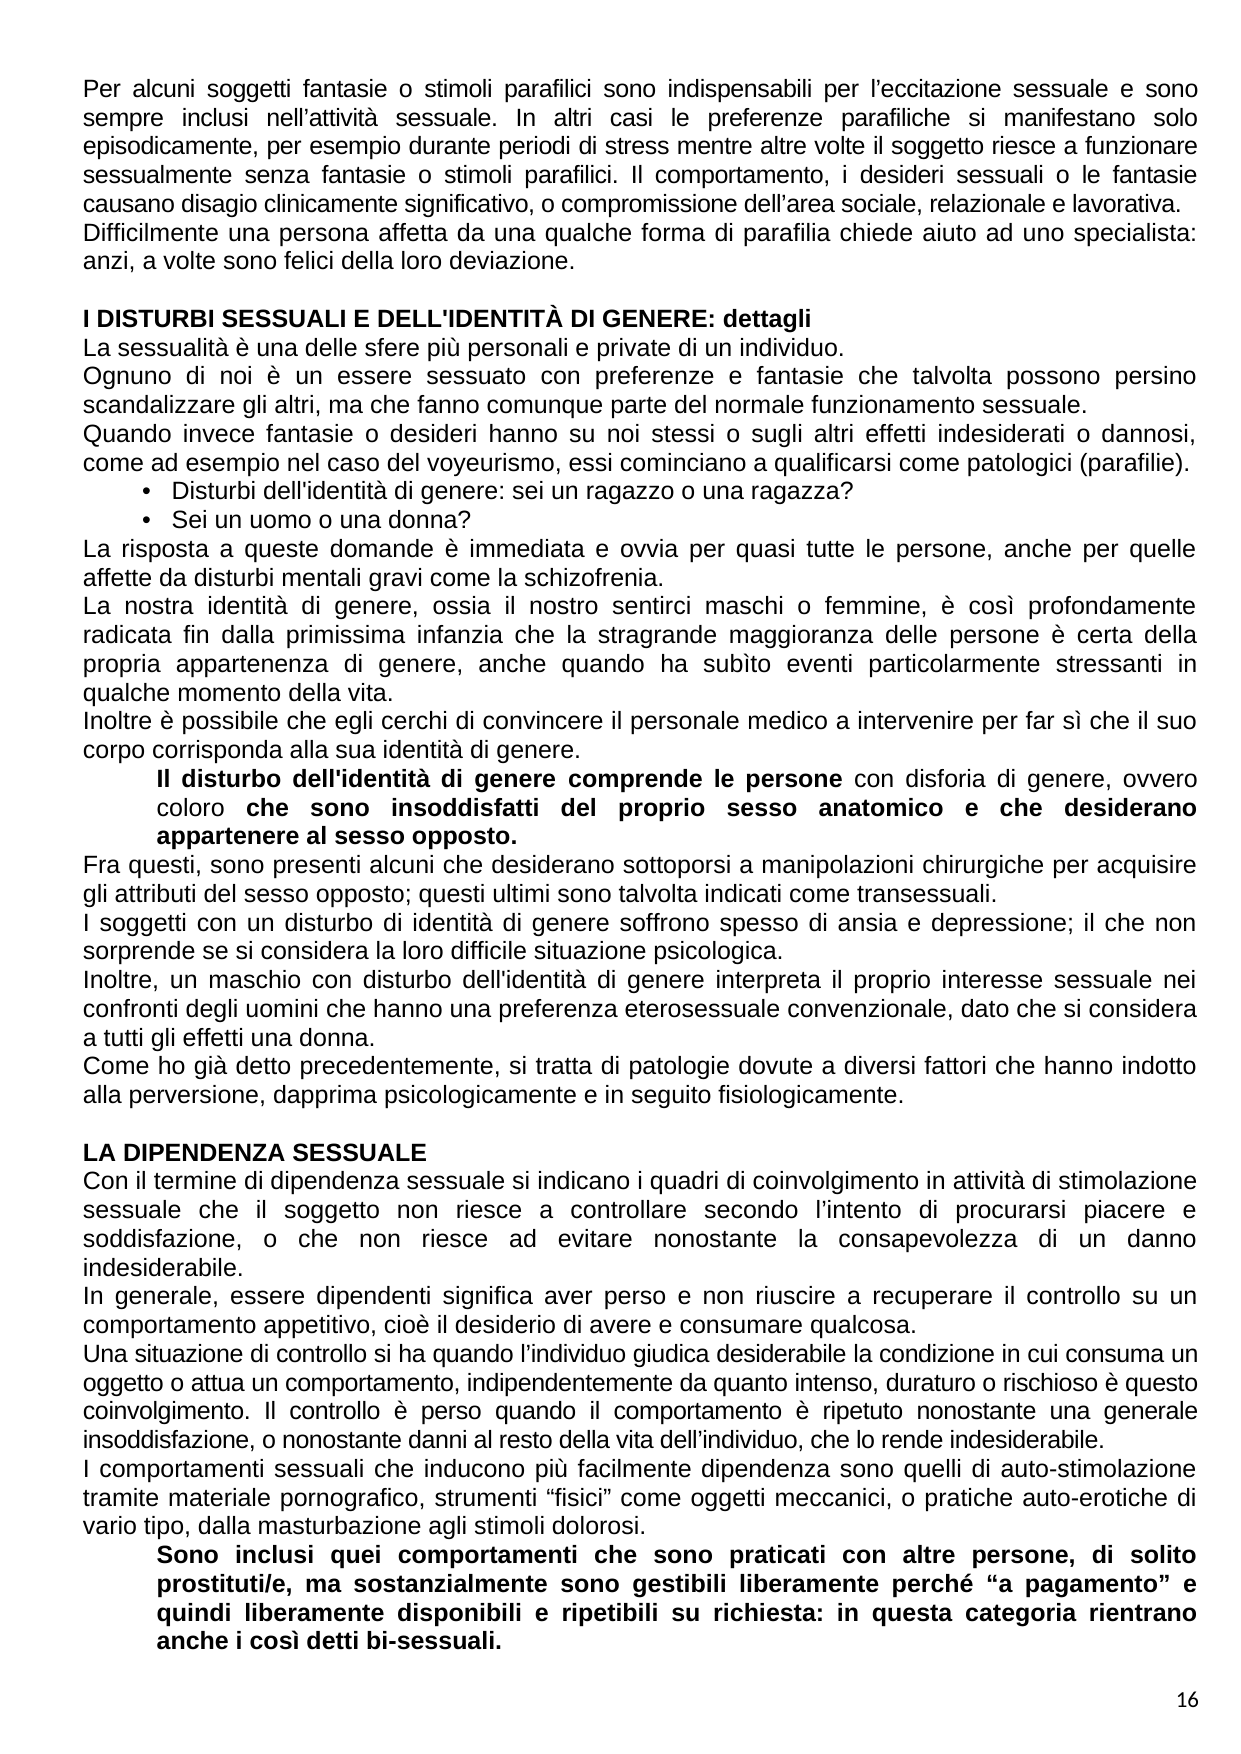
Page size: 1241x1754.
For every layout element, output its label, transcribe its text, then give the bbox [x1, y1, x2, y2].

text Fra questi, sono presenti alcuni che desiderano sottoporsi a manipolazioni chirurgiche per acquisire gli attributi del sesso opposto; questi ultimi sono talvolta indicati come transessuali. [83, 850, 1199, 908]
text Il disturbo dell'identità di genere comprende le persone con disforia di genere, ovvero coloro che sono insoddisfatti del proprio sesso anatomico e che desiderano appartenere al sesso opposto. [156, 764, 1199, 850]
text Inoltre, un maschio con disturbo dell'identità di genere interpreta il proprio interesse sessuale nei confronti degli uomini che hanno una preferenza eterosessuale convenzionale, dato che si considera a tutti gli effetti una donna. [83, 965, 1199, 1051]
text • Sei un uomo o una donna? [142, 505, 1199, 534]
text • Disturbi dell'identità di genere: sei un ragazzo o una ragazza? [142, 476, 1199, 505]
text La sessualità è una delle sfere più personali e private di un individuo. [83, 333, 1199, 361]
text Sono inclusi quei comportamenti che sono praticati con altre persone, di solito prostituti/e, ma sostanzialmente sono gestibili liberamente perché “a pagamento” e quindi liberamente disponibili e ripetibili su richiesta: in questa categoria rientrano anche i così detti bi-sessuali. [156, 1540, 1199, 1655]
text Con il termine di dipendenza sessuale si indicano i quadri di coinvolgimento in attività di stimolazione sessuale che il soggetto non riesce a controllare secondo l’intento di procurarsi piacere e soddisfazione, o che non riesce ad evitare nonostante la consapevolezza di un danno indesiderabile. [83, 1166, 1199, 1281]
text La nostra identità di genere, ossia il nostro sentirci maschi o femmine, è così profondamente radicata fin dalla primissima infanzia che la stragrande maggioranza delle persone è certa della propria appartenenza di genere, anche quando ha subìto eventi particolarmente stressanti in qualche momento della vita. [83, 591, 1199, 706]
text La risposta a queste domande è immediata e ovvia per quasi tutte le persone, anche per quelle affette da disturbi mentali gravi come la schizofrenia. [83, 534, 1199, 591]
text I soggetti con un disturbo di identità di genere soffrono spesso di ansia e depressione; il che non sorprende se si considera la loro difficile situazione psicologica. [83, 908, 1199, 965]
text Inoltre è possibile che egli cerchi di convincere il personale medico a intervenire per far sì che il suo corpo corrisponda alla sua identità di genere. [83, 706, 1199, 764]
text I comportamenti sessuali che inducono più facilmente dipendenza sono quelli di auto-stimolazione tramite materiale pornografico, strumenti “fisici” come oggetti meccanici, o pratiche auto-erotiche di vario tipo, dalla masturbazione agli stimoli dolorosi. [83, 1454, 1199, 1540]
text LA DIPENDENZA SESSUALE [83, 1138, 1199, 1166]
text Ognuno di noi è un essere sessuato con preferenze e fantasie che talvolta possono persino scandalizzare gli altri, ma che fanno comunque parte del normale funzionamento sessuale. [83, 361, 1199, 419]
text Difficilmente una persona affetta da una qualche forma di parafilia chiede aiuto ad uno specialista: anzi, a volte sono felici della loro deviazione. [83, 218, 1199, 275]
text Una situazione di controllo si ha quando l’individuo giudica desiderabile la condizione in cui consuma un oggetto o attua un comportamento, indipendentemente da quanto intenso, duraturo o rischioso è questo coinvolgimento. Il controllo è perso quando il comportamento è ripetuto nonostante una generale insoddisfazione, o nonostante danni al resto della vita dell’individuo, che lo rende indesiderabile. [83, 1339, 1199, 1454]
text Per alcuni soggetti fantasie o stimoli parafilici sono indispensabili per l’eccitazione sessuale e sono sempre inclusi nell’attività sessuale. In altri casi le preferenze parafiliche si manifestano solo episodicamente, per esempio durante periodi di stress mentre altre volte il soggetto riesce a funzionare sessualmente senza fantasie o stimoli parafilici. Il comportamento, i desideri sessuali o le fantasie causano disagio clinicamente significativo, o compromissione dell’area sociale, relazionale e lavorativa. [83, 74, 1199, 218]
text Come ho già detto precedentemente, si tratta di patologie dovute a diversi fattori che hanno indotto alla perversione, dapprima psicologicamente e in seguito fisiologicamente. [83, 1051, 1199, 1109]
text In generale, essere dipendenti significa aver perso e non riuscire a recuperare il controllo su un comportamento appetitivo, cioè il desiderio di avere e consumare qualcosa. [83, 1281, 1199, 1339]
text Quando invece fantasie o desideri hanno su noi stessi o sugli altri effetti indesiderati o dannosi, come ad esempio nel caso del voyeurismo, essi cominciano a qualificarsi come patologici (parafilie). [83, 419, 1199, 476]
text I DISTURBI SESSUALI E DELL'IDENTITÀ DI GENERE: dettagli [83, 304, 1199, 333]
